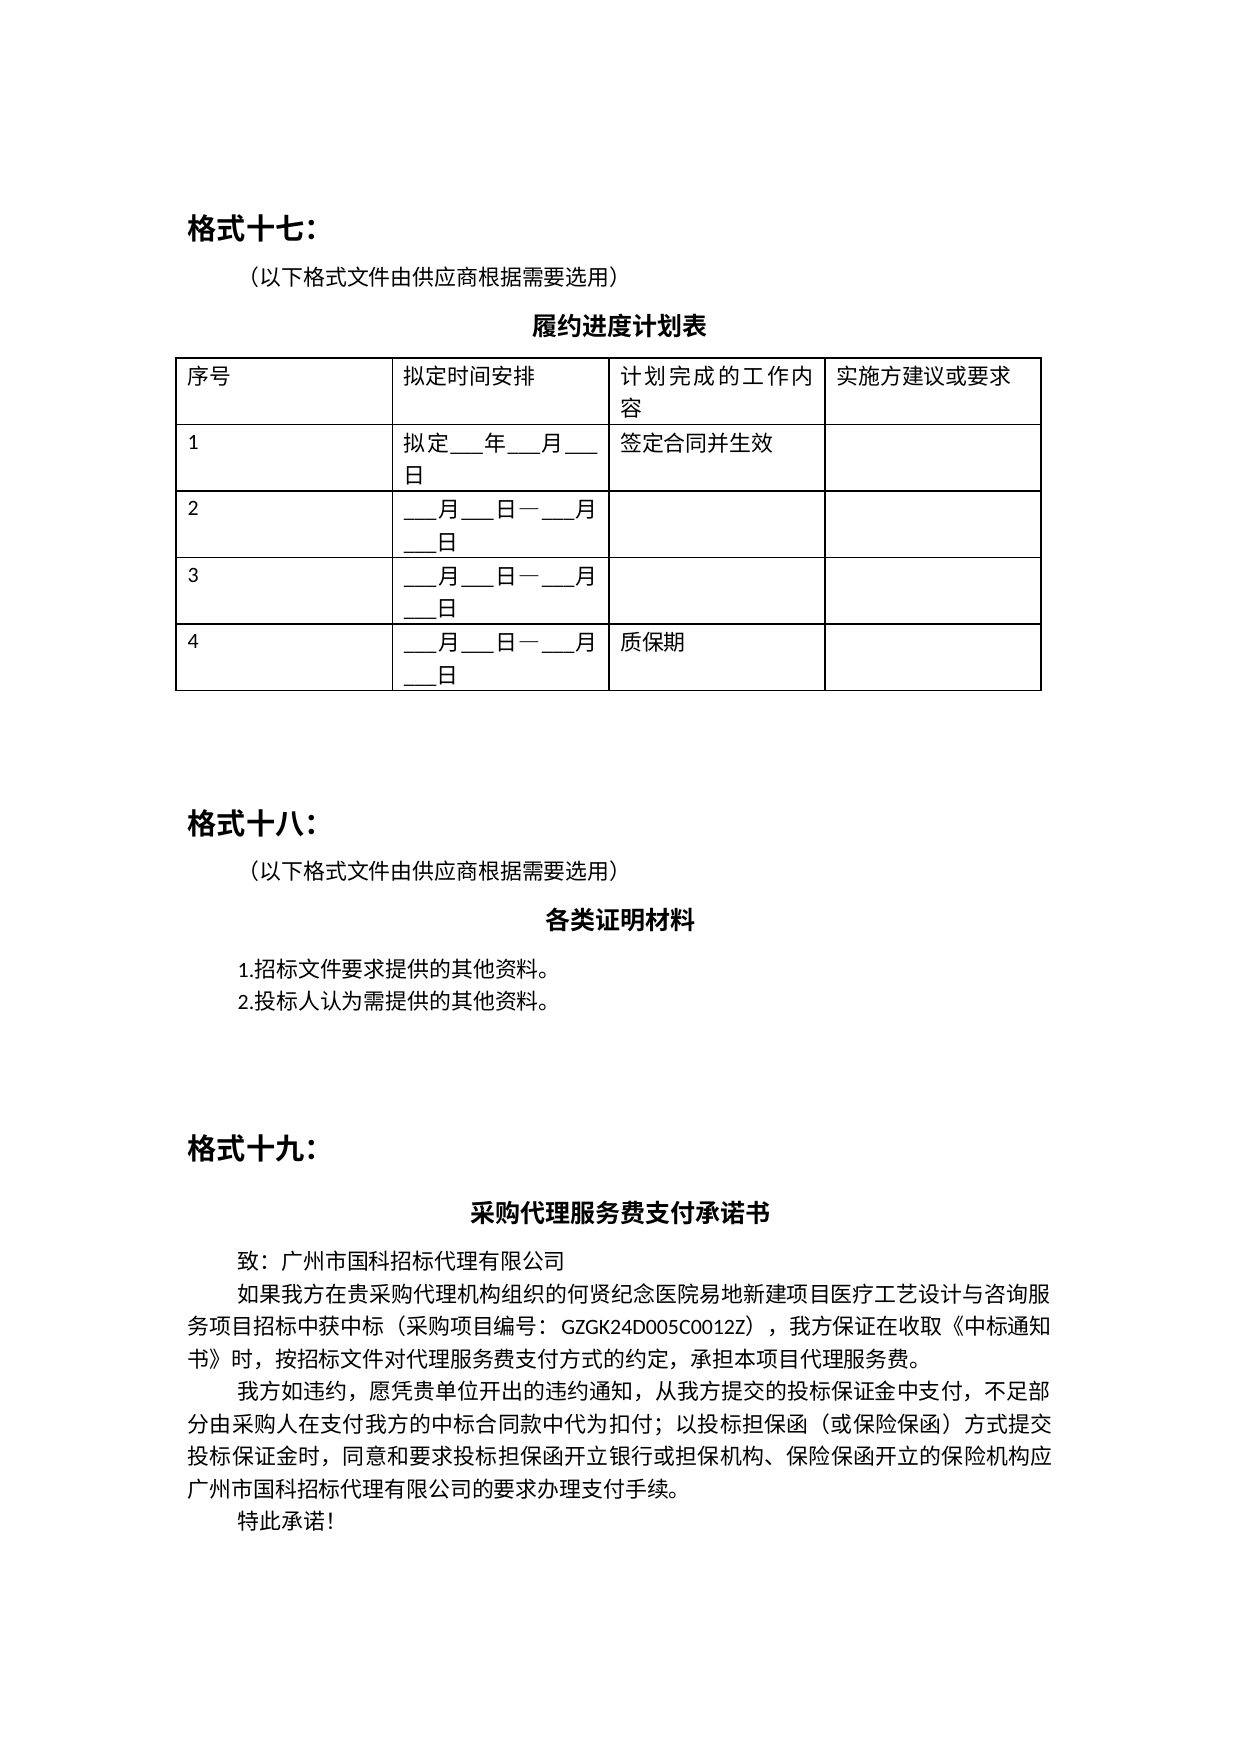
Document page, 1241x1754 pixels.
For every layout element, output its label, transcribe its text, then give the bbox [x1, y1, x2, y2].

table_cell ___月___日—___月___日 [393, 492, 608, 557]
table_cell 1 [177, 425, 392, 490]
table_cell 4 [177, 625, 392, 690]
text 格式十七： [187, 194, 1053, 259]
table_header 序号 [177, 359, 392, 423]
table_cell 3 [177, 558, 392, 623]
table_cell [826, 558, 1040, 623]
table_cell 拟定___年___月___日 [393, 425, 608, 490]
text （以下格式文件由供应商根据需要选用） [187, 259, 1053, 292]
table_header 拟定时间安排 [393, 359, 608, 423]
text 采购代理服务费支付承诺书 [187, 1179, 1053, 1244]
text 如果我方在贵采购代理机构组织的何贤纪念医院易地新建项目医疗工艺设计与咨询服务项目招标中获中标（采购项目编号：GZGK24D005C0012Z），我方保证在收取《中标通知书》时，按招标文件对代理服务费支付方式的约定，承担本项目代理服务费。 [187, 1276, 1053, 1374]
table_cell ___月___日—___月___日 [393, 558, 608, 623]
table_cell 质保期 [610, 625, 824, 690]
table_cell [610, 558, 824, 623]
text 1.招标文件要求提供的其他资料。 [187, 951, 1053, 984]
table_header 实施方建议或要求 [826, 359, 1040, 423]
text 履约进度计划表 [187, 292, 1053, 357]
text （以下格式文件由供应商根据需要选用） [187, 854, 1053, 886]
table_cell [826, 492, 1040, 557]
text 2.投标人认为需提供的其他资料。 [187, 984, 1053, 1016]
text 致：广州市国科招标代理有限公司 [187, 1244, 1053, 1276]
table_cell 签定合同并生效 [610, 425, 824, 490]
text 各类证明材料 [187, 886, 1053, 951]
table_cell 2 [177, 492, 392, 557]
table_header 计划完成的工作内容 [610, 359, 824, 423]
text 格式十八： [187, 789, 1053, 854]
text 特此承诺！ [187, 1504, 1053, 1536]
text 我方如违约，愿凭贵单位开出的违约通知，从我方提交的投标保证金中支付，不足部分由采购人在支付我方的中标合同款中代为扣付；以投标担保函（或保险保函）方式提交投标保证金时，同意和要求投标担保函开立银行或担保机构、保险保函开立的保险机构应广州市国科招标代理有限公司的要求办理支付手续。 [187, 1374, 1053, 1504]
text 格式十九： [187, 1114, 1053, 1179]
table_cell [826, 625, 1040, 690]
table_cell ___月___日—___月___日 [393, 625, 608, 690]
table_cell [610, 492, 824, 557]
table_cell [826, 425, 1040, 490]
